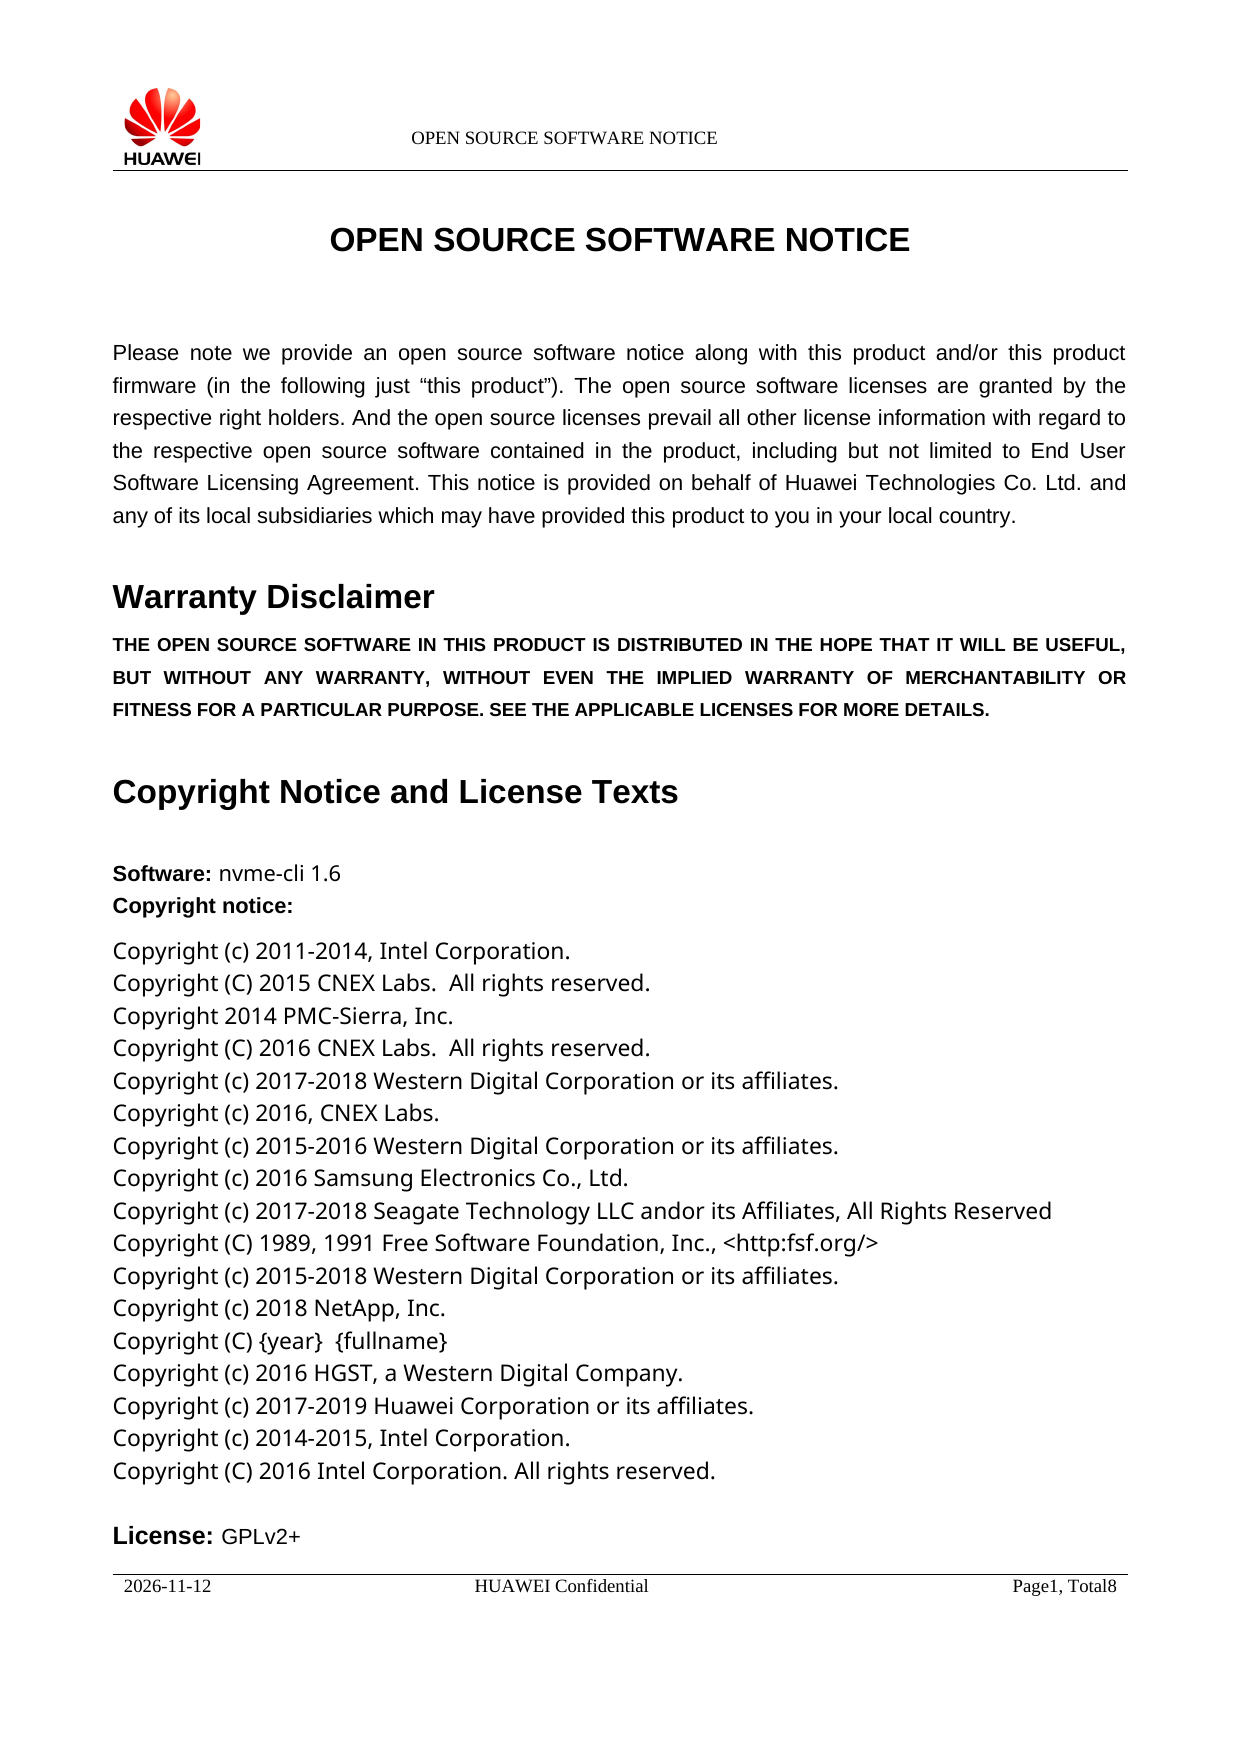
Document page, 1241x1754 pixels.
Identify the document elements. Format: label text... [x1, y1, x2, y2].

text License: GPLv2+ [112, 1519, 1128, 1551]
text The open source software in this product is distributed in the hope that it will be useful, but WITHOUT ANY WARRANTY, without even the implied warranty of MERCHANTABILITY or FITNESS FOR A PARTICULAR PURPOSE. See the applicable licenses for more details. [112, 629, 1128, 726]
text OPEN SOURCE SOFTWARE NOTICE [112, 206, 1128, 271]
text Copyright (c) 2011-2014, Intel Corporation. Copyright (C) 2015 CNEX Labs. All rights reserved. Copyright 2014 PMC-Sierra, Inc. Copyright (C) 2016 CNEX Labs. All rights reserved. Copyright (c) 2017-2018 Western Digital Corporation or its affiliates. Copyright (c) 2016, CNEX Labs. Copyright (c) 2015-2016 Western Digital Corporation or its affiliates. Copyright (c) 2016 Samsung Electronics Co., Ltd. Copyright (c) 2017-2018 Seagate Technology LLC andor its Affiliates, All Rights Reserved Copyright (C) 1989, 1991 Free Software Foundation, Inc., <http:fsf.org/> Copyright (c) 2015-2018 Western Digital Corporation or its affiliates. Copyright (c) 2018 NetApp, Inc. Copyright (C) {year} {fullname} Copyright (c) 2016 HGST, a Western Digital Company. Copyright (c) 2017-2019 Huawei Corporation or its affiliates. Copyright (c) 2014-2015, Intel Corporation. Copyright (C) 2016 Intel Corporation. All rights reserved. [112, 934, 1128, 1519]
text Warranty Disclaimer [112, 564, 1128, 629]
text Please note we provide an open source software notice along with this product and/or this product firmware (in the following just “this product”). The open source software licenses are granted by the respective right holders. And the open source licenses prevail all other license information with regard to the respective open source software contained in the product, including but not limited to End User Software Licensing Agreement. This notice is provided on behalf of Huawei Technologies Co. Ltd. and any of its local subsidiaries which may have provided this product to you in your local country. [112, 336, 1128, 531]
text Copyright Notice and License Texts [112, 759, 1128, 824]
text Copyright notice: [112, 889, 1128, 921]
title Software: nvme-cli 1.6 [112, 856, 1128, 889]
picture [124, 88, 201, 165]
